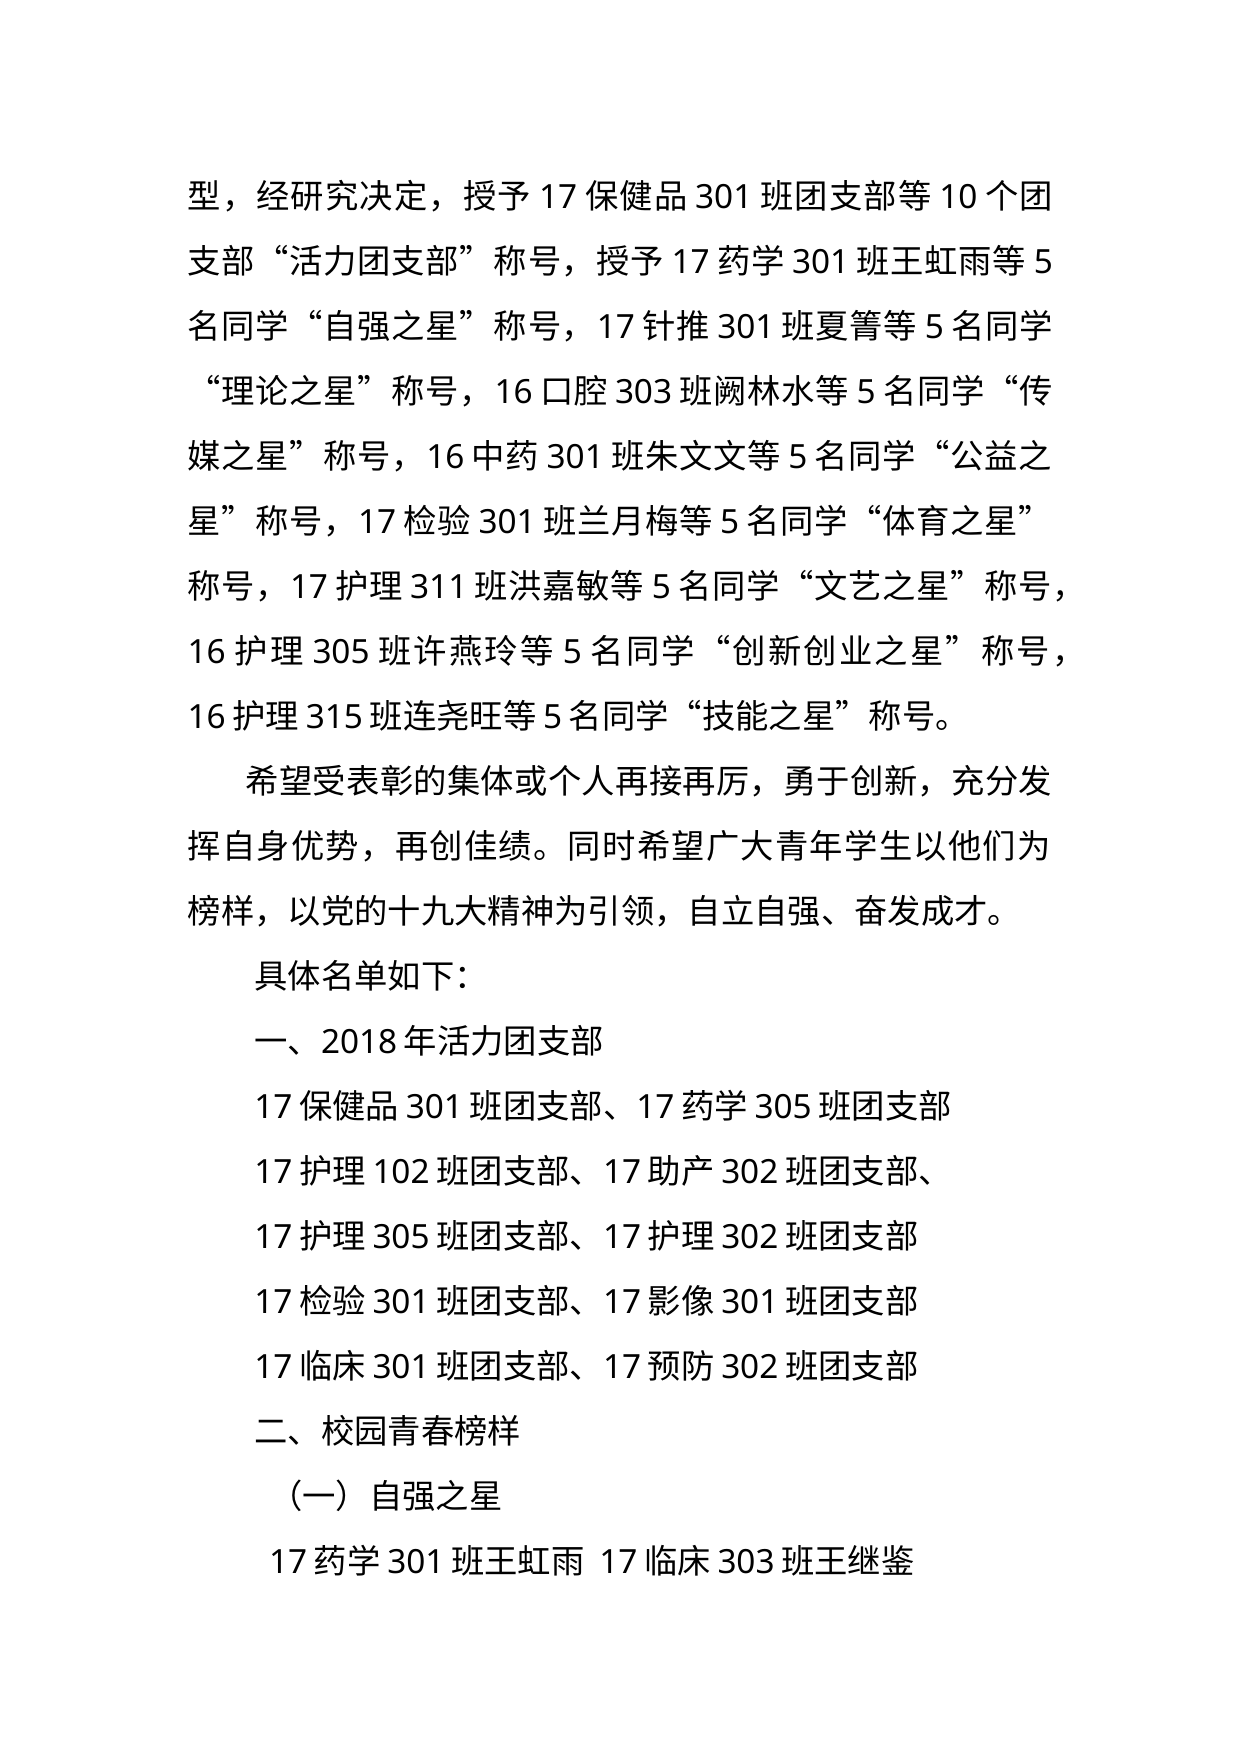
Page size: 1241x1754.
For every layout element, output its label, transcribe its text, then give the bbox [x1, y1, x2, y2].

text 17护理102班团支部、17助产302班团支部、 [187, 1137, 1053, 1202]
text 17临床301班团支部、17预防302班团支部 [187, 1332, 1053, 1397]
text 希望受表彰的集体或个人再接再厉，勇于创新，充分发挥自身优势，再创佳绩。同时希望广大青年学生以他们为榜样，以党的十九大精神为引领，自立自强、奋发成才。 [187, 747, 1053, 942]
text 具体名单如下： [187, 942, 1053, 1007]
text 一、2018年活力团支部 [187, 1007, 1053, 1072]
text 17保健品301班团支部、17药学305班团支部 [187, 1072, 1053, 1137]
text 17检验301班团支部、17影像301班团支部 [187, 1267, 1053, 1332]
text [187, 162, 1053, 747]
text （一）自强之星 [202, 1462, 1053, 1527]
text 17护理305班团支部、17护理302班团支部 [187, 1202, 1053, 1267]
text 17药学301班王虹雨 17临床303班王继鉴 [202, 1527, 1053, 1592]
text 二、校园青春榜样 [187, 1397, 1053, 1462]
